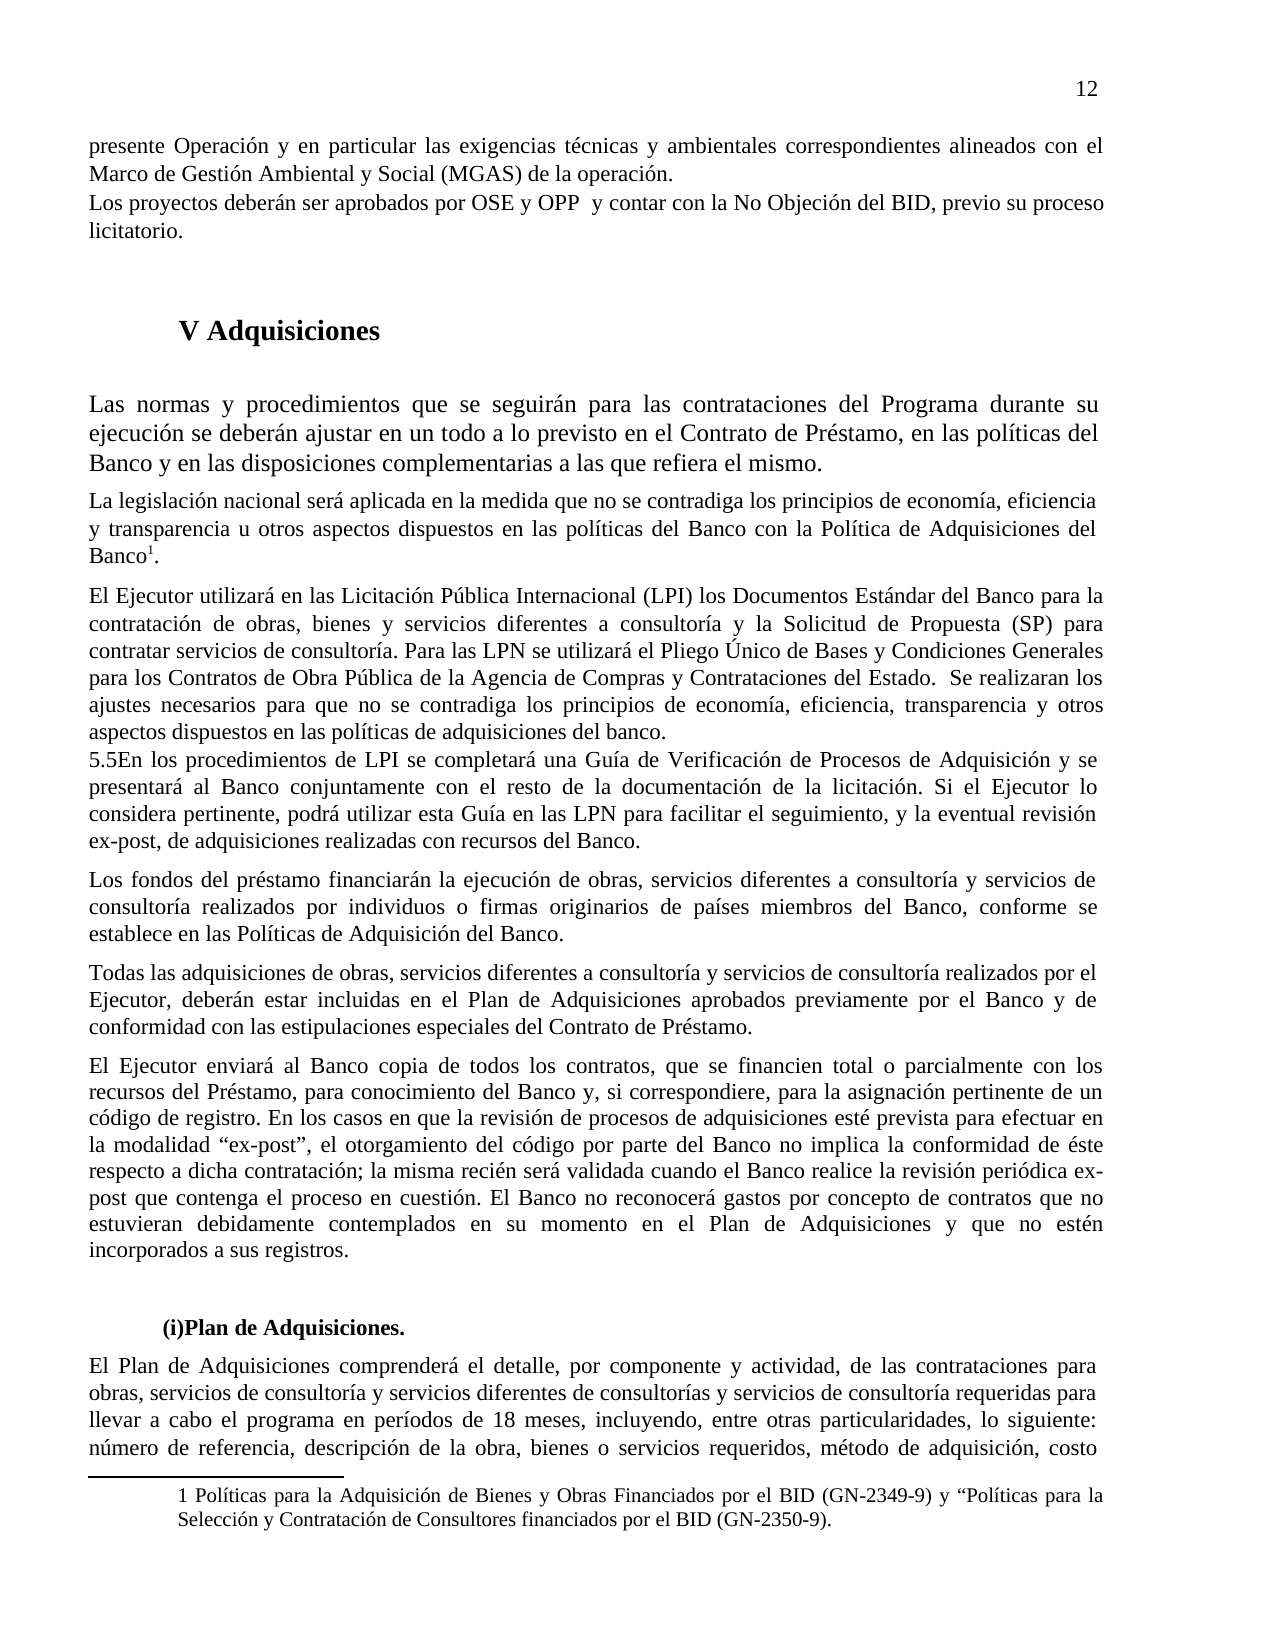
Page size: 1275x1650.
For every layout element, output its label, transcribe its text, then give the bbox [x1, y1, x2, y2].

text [88, 132, 1105, 187]
subtitle V Adquisiciones [177, 313, 1105, 346]
text El Ejecutor enviará al Banco copia de todos los contratos, que se financien total o parcialmente con los recursos del Préstamo, para conocimiento del Banco y, si correspondiere, para la asignación pertinente de un código de registro. En los casos en que la revisión de procesos de adquisiciones esté prevista para efectuar en la modalidad “ex-post”, el otorgamiento del código por parte del Banco no implica la conformidad de éste respecto a dicha contratación; la misma recién será validada cuando el Banco realice la revisión periódica ex-post que contenga el proceso en cuestión. El Banco no reconocerá gastos por concepto de contratos que no estuvieran debidamente contemplados en su momento en el Plan de Adquisiciones y que no estén incorporados a sus registros. [88, 1052, 1105, 1263]
subtitle (i)Plan de Adquisiciones. [162, 1313, 1105, 1340]
text Las normas y procedimientos que se seguirán para las contrataciones del Programa durante su ejecución se deberán ajustar en un todo a lo previsto en el Contrato de Préstamo, en las políticas del Banco y en las disposiciones complementarias a las que refiera el mismo. [88, 389, 1099, 477]
text Los proyectos deberán ser aprobados por OSE y OPP y contar con la No Objeción del BID, previo su proceso licitatorio. [88, 189, 1105, 244]
text Todas las adquisiciones de obras, servicios diferentes a consultoría y servicios de consultoría realizados por el Ejecutor, deberán estar incluidas en el Plan de Adquisiciones aprobados previamente por el Banco y de conformidad con las estipulaciones especiales del Contrato de Préstamo. [88, 959, 1099, 1039]
text 5.5En los procedimientos de LPI se completará una Guía de Verificación de Procesos de Adquisición y se presentará al Banco conjuntamente con el resto de la documentación de la licitación. Si el Ejecutor lo considera pertinente, podrá utilizar esta Guía en las LPN para facilitar el seguimiento, y la eventual revisión ex-post, de adquisiciones realizadas con recursos del Banco. [88, 746, 1099, 854]
text La legislación nacional será aplicada en la medida que no se contradiga los principios de economía, eficiencia y transparencia u otros aspectos dispuestos en las políticas del Banco con la Política de Adquisiciones del Banco. [88, 488, 1099, 568]
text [88, 1352, 1099, 1460]
text El Ejecutor utilizará en las Licitación Pública Internacional (LPI) los Documentos Estándar del Banco para la contratación de obras, bienes y servicios diferentes a consultoría y la Solicitud de Propuesta (SP) para contratar servicios de consultoría. Para las LPN se utilizará el Pliego Único de Bases y Condiciones Generales para los Contratos de Obra Pública de la Agencia de Compras y Contrataciones del Estado. Se realizaran los ajustes necesarios para que no se contradiga los principios de economía, eficiencia, transparencia y otros aspectos dispuestos en las políticas de adquisiciones del banco. [88, 583, 1105, 744]
text Los fondos del préstamo financiarán la ejecución de obras, servicios diferentes a consultoría y servicios de consultoría realizados por individuos o firmas originarios de países miembros del Banco, conforme se establece en las Políticas de Adquisición del Banco. [88, 866, 1099, 947]
